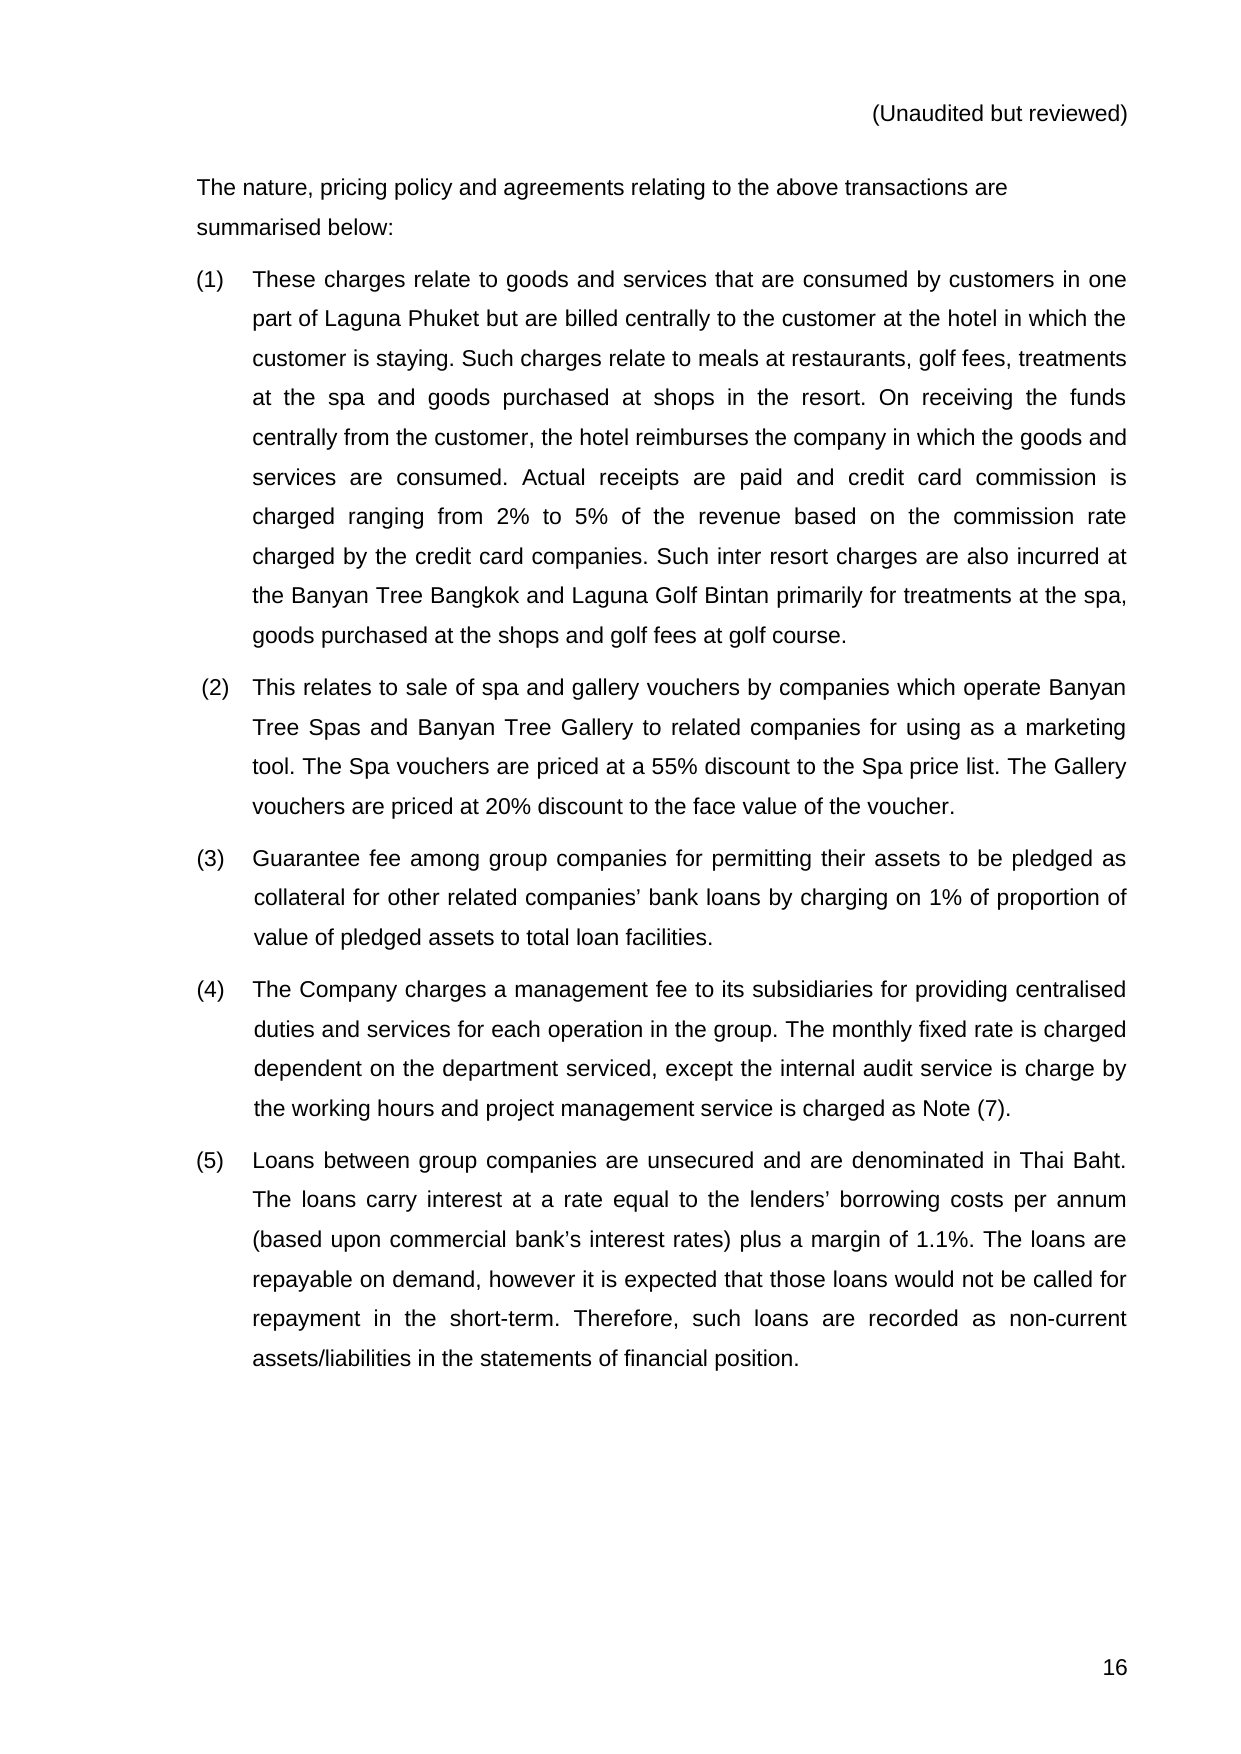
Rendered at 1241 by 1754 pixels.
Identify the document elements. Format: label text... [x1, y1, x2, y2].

text (2) This relates to sale of spa and gallery vouchers by companies which operate Banyan Tree Spas and Banyan Tree Gallery to related companies for using as a marketing tool. The Spa vouchers are priced at a 55% discount to the Spa price list. The Gallery vouchers are priced at 20% discount to the face value of the voucher. [195, 664, 1128, 822]
text (4) The Company charges a management fee to its subsidiaries for providing centralised duties and services for each operation in the group. The monthly fixed rate is charged dependent on the department serviced, except the internal audit service is charge by the working hours and project management service is charged as Note (7). [196, 966, 1128, 1124]
text (1) These charges relate to goods and services that are consumed by customers in one part of Laguna Phuket but are billed centrally to the customer at the hotel in which the customer is staying. Such charges relate to meals at restaurants, golf fees, treatments at the spa and goods purchased at shops in the resort. On receiving the funds centrally from the customer, the hotel reimburses the company in which the goods and services are consumed. Actual receipts are paid and credit card commission is charged ranging from 2% to 5% of the revenue based on the commission rate charged by the credit card companies. Such inter resort charges are also incurred at the Banyan Tree Bangkok and Laguna Golf Bintan primarily for treatments at the spa, goods purchased at the shops and golf fees at golf course. [196, 255, 1128, 651]
text (3) Guarantee fee among group companies for permitting their assets to be pledged as collateral for other related companies’ bank loans by charging on 1% of proportion of value of pledged assets to total loan facilities. [196, 834, 1128, 953]
text (5) Loans between group companies are unsecured and are denominated in Thai Baht. The loans carry interest at a rate equal to the lenders’ borrowing costs per annum (based upon commercial bank’s interest rates) plus a margin of 1.1%. The loans are repayable on demand, however it is expected that those loans would not be called for repayment in the short-term. Therefore, such loans are recorded as non-current assets/liabilities in the statements of financial position. [196, 1137, 1128, 1374]
text The nature, pricing policy and agreements relating to the above transactions are summarised below: [139, 164, 1128, 243]
